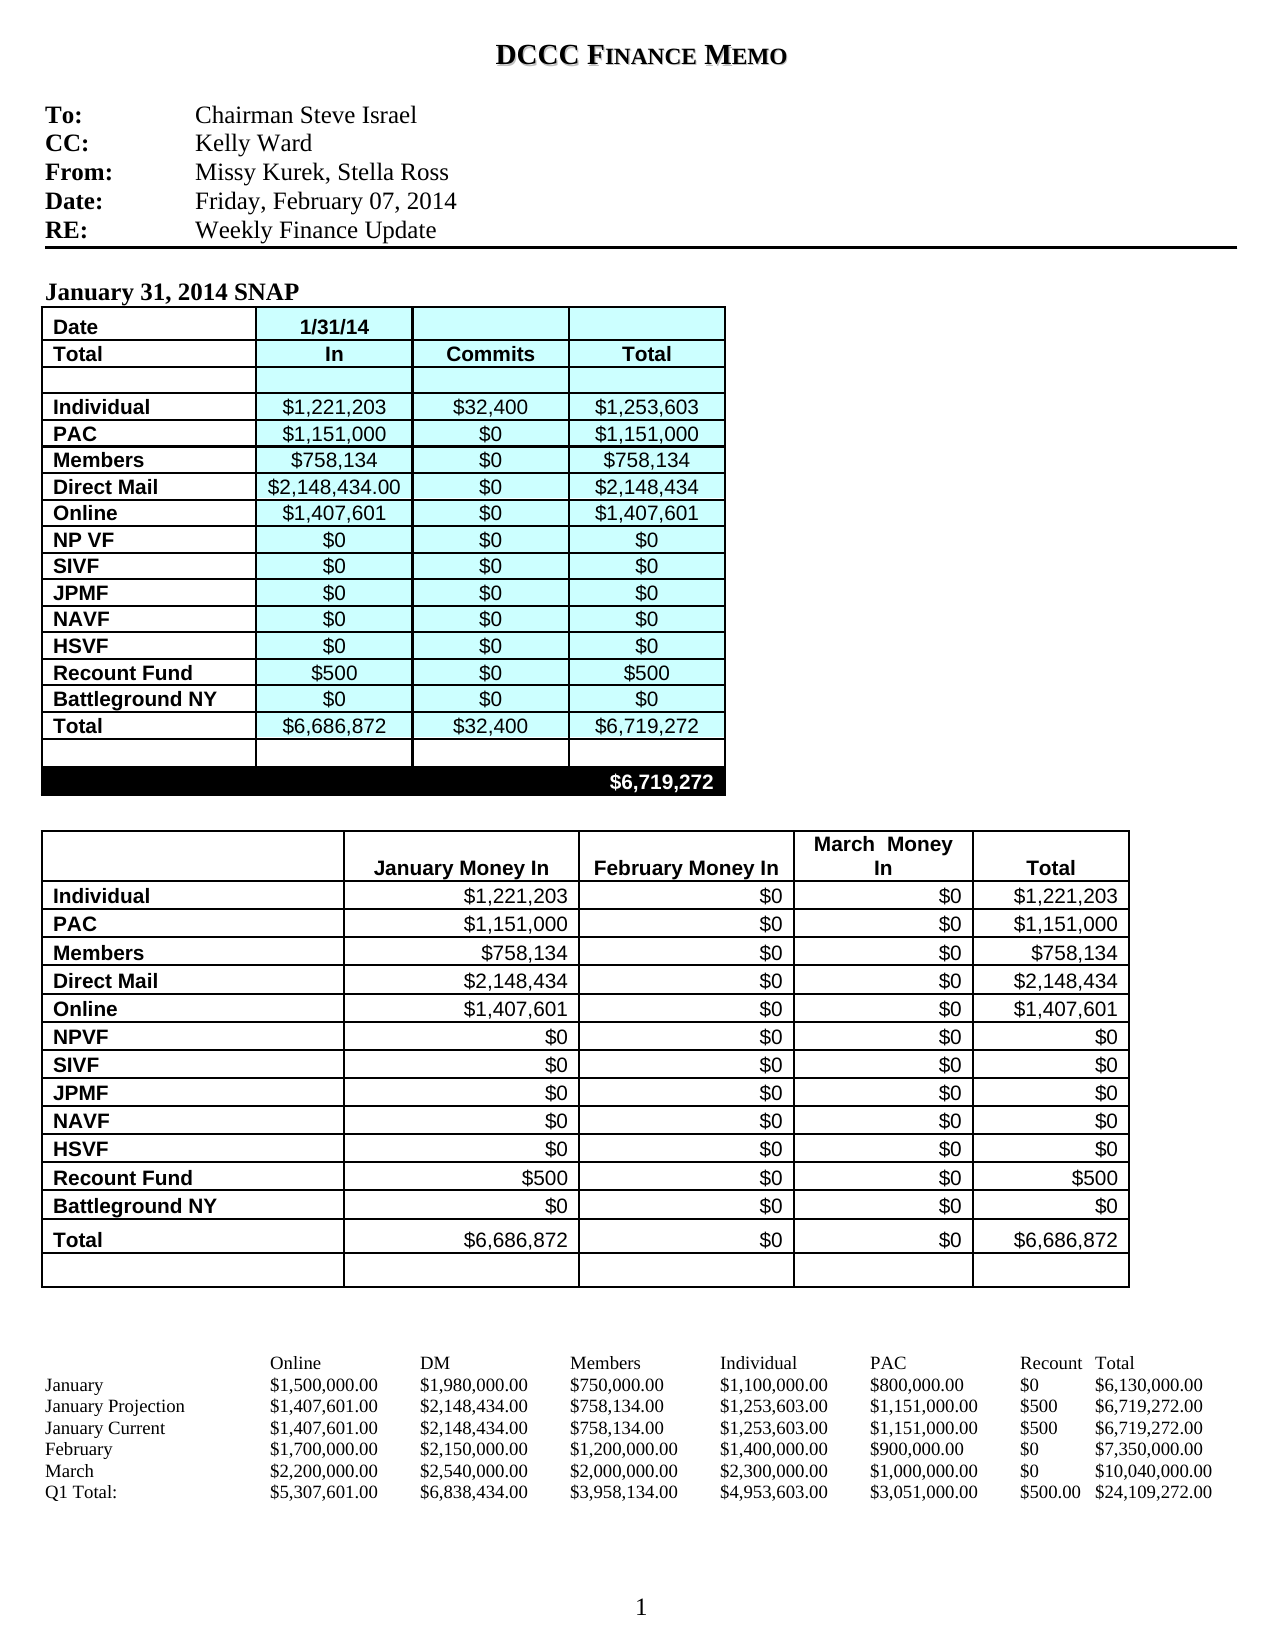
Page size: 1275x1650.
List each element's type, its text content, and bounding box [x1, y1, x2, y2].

table_cell $1,221,203 [345, 882, 578, 908]
table_cell $0 [580, 1107, 793, 1133]
table_cell $6,719,272 [570, 713, 724, 737]
table_cell $0 [570, 633, 724, 658]
text DCCC Finance Memo [45, 37, 1237, 71]
table_cell HSVF [43, 633, 255, 658]
table_cell $0 [414, 527, 568, 552]
table_cell $6,686,872 [345, 1220, 578, 1252]
table_cell $0 [414, 448, 568, 472]
table_cell $1,407,601 [257, 501, 411, 525]
table_cell $758,134 [570, 448, 724, 472]
table_cell $500 [570, 660, 724, 684]
table_cell $0 [570, 554, 724, 578]
table_cell $1,407,601 [974, 995, 1128, 1021]
table_cell $500 [257, 660, 411, 684]
table_cell Total [570, 341, 724, 366]
table_header [570, 308, 724, 339]
table_cell $0 [414, 474, 568, 498]
table_cell $0 [257, 686, 411, 711]
table_header January Money In [345, 832, 578, 880]
text March $2,200,000.00 $2,540,000.00 $2,000,000.00 $2,300,000.00 $1,000,000.00 $0 $10,040,000.00 [45, 1460, 1237, 1481]
table_cell $0 [345, 1051, 578, 1077]
table_cell HSVF [43, 1135, 343, 1161]
table_cell $0 [345, 1135, 578, 1161]
table_cell $758,134 [974, 938, 1128, 964]
table_cell $32,400 [414, 713, 568, 737]
table_cell $6,719,272 [570, 768, 724, 794]
text January Projection $1,407,601.00 $2,148,434.00 $758,134.00 $1,253,603.00 $1,151,000.00 $500 $6,719,272.00 [45, 1395, 1237, 1417]
table_cell Members [43, 938, 343, 964]
table_cell $0 [257, 527, 411, 552]
table_cell JPMF [43, 580, 255, 605]
table_cell $0 [414, 554, 568, 578]
table_cell Battleground NY [43, 1191, 343, 1217]
text Online DM Members Individual PAC Recount Total [45, 1352, 1237, 1374]
table_cell $0 [414, 660, 568, 684]
table_cell $0 [795, 1220, 972, 1252]
table_cell In [257, 341, 411, 366]
table_cell $0 [580, 995, 793, 1021]
table_cell $0 [580, 966, 793, 992]
table_cell Online [43, 995, 343, 1021]
table_cell SIVF [43, 554, 255, 578]
table_cell $0 [257, 580, 411, 605]
table_cell $0 [414, 580, 568, 605]
table_cell NPVF [43, 1023, 343, 1049]
table_cell $500 [345, 1163, 578, 1189]
table_cell $0 [414, 607, 568, 631]
table_cell $0 [580, 1163, 793, 1189]
table_header Total [974, 832, 1128, 880]
table_header [414, 308, 568, 339]
table_cell $0 [795, 1051, 972, 1077]
table_cell $6,686,872 [974, 1220, 1128, 1252]
table_cell $0 [795, 1107, 972, 1133]
table_cell $0 [570, 686, 724, 711]
table_cell $1,253,603 [570, 394, 724, 419]
table_cell $0 [795, 1163, 972, 1189]
table_cell $0 [795, 1191, 972, 1217]
table_cell [257, 768, 411, 794]
table_cell $1,407,601 [345, 995, 578, 1021]
table_cell $1,407,601 [570, 501, 724, 525]
text Q1 Total: $5,307,601.00 $6,838,434.00 $3,958,134.00 $4,953,603.00 $3,051,000.00 $500.00 $24,109,272.00 [45, 1481, 1237, 1503]
table_cell Total [43, 341, 255, 366]
table_cell $0 [580, 1079, 793, 1105]
table_cell $0 [257, 554, 411, 578]
table_cell [43, 368, 255, 392]
text Date: Friday, February 07, 2014 [45, 186, 1237, 215]
text CC: Kelly Ward [45, 128, 1237, 157]
table_cell [570, 740, 724, 766]
table_cell $0 [795, 966, 972, 992]
text January 31, 2014 SNAP [45, 277, 1237, 306]
text February $1,700,000.00 $2,150,000.00 $1,200,000.00 $1,400,000.00 $900,000.00 $0 $7,350,000.00 [45, 1438, 1237, 1460]
table_cell $6,686,872 [257, 713, 411, 737]
table_cell $0 [345, 1107, 578, 1133]
table_cell $1,221,203 [257, 394, 411, 419]
table_header March Money In [795, 832, 972, 880]
text January $1,500,000.00 $1,980,000.00 $750,000.00 $1,100,000.00 $800,000.00 $0 $6,130,000.00 [45, 1374, 1237, 1395]
table_cell SIVF [43, 1051, 343, 1077]
table_cell $500 [974, 1163, 1128, 1189]
table_cell Commits [414, 341, 568, 366]
table_cell [414, 368, 568, 392]
table_cell Recount Fund [43, 1163, 343, 1189]
table_cell [414, 768, 568, 794]
table_cell $758,134 [345, 938, 578, 964]
table_header Date [43, 308, 255, 339]
table_cell NP VF [43, 527, 255, 552]
table_cell Members [43, 448, 255, 472]
table_cell $0 [580, 1191, 793, 1217]
table_cell $0 [974, 1107, 1128, 1133]
table_cell $0 [795, 882, 972, 908]
table_cell JPMF [43, 1079, 343, 1105]
table_cell $0 [795, 995, 972, 1021]
table_cell $1,151,000 [345, 910, 578, 936]
table_cell [414, 740, 568, 766]
table_cell [974, 1254, 1128, 1286]
table_cell $2,148,434 [570, 474, 724, 498]
table_cell PAC [43, 910, 343, 936]
text January Current $1,407,601.00 $2,148,434.00 $758,134.00 $1,253,603.00 $1,151,000.00 $500 $6,719,272.00 [45, 1417, 1237, 1438]
table_cell $0 [414, 633, 568, 658]
table_cell $0 [580, 1051, 793, 1077]
text From: Missy Kurek, Stella Ross [45, 157, 1237, 186]
table_cell $0 [580, 1220, 793, 1252]
table_cell $0 [570, 607, 724, 631]
table_cell $0 [414, 501, 568, 525]
table_cell Total [43, 713, 255, 737]
table_cell $0 [974, 1135, 1128, 1161]
table_cell $1,151,000 [974, 910, 1128, 936]
table_cell [570, 368, 724, 392]
table_cell $0 [795, 1135, 972, 1161]
table_cell $0 [570, 580, 724, 605]
table_cell [43, 768, 255, 794]
table_cell $0 [345, 1191, 578, 1217]
table_cell $0 [345, 1079, 578, 1105]
table_cell $0 [580, 910, 793, 936]
table_cell Direct Mail [43, 966, 343, 992]
table_cell Total [43, 1220, 343, 1252]
table_cell $1,151,000 [570, 421, 724, 445]
table_cell $0 [795, 910, 972, 936]
table_cell $0 [974, 1023, 1128, 1049]
table_cell $2,148,434.00 [257, 474, 411, 498]
table_cell $0 [257, 633, 411, 658]
table_cell Direct Mail [43, 474, 255, 498]
text To: Chairman Steve Israel [45, 100, 1237, 128]
table_cell $2,148,434 [345, 966, 578, 992]
table_cell $0 [795, 1023, 972, 1049]
table_header 1/31/14 [257, 308, 411, 339]
text RE: Weekly Finance Update [45, 215, 1237, 246]
table_cell $0 [974, 1051, 1128, 1077]
table_cell $0 [580, 938, 793, 964]
table_header February Money In [580, 832, 793, 880]
table_cell Individual [43, 394, 255, 419]
table_cell $0 [257, 607, 411, 631]
table_header [43, 832, 343, 880]
table_cell [257, 740, 411, 766]
table_cell $0 [580, 882, 793, 908]
table_cell $0 [580, 1023, 793, 1049]
table_cell $0 [414, 421, 568, 445]
table_cell Recount Fund [43, 660, 255, 684]
table_cell Online [43, 501, 255, 525]
table_cell $32,400 [414, 394, 568, 419]
table_cell $1,221,203 [974, 882, 1128, 908]
table_cell $0 [580, 1135, 793, 1161]
table_cell [795, 1254, 972, 1286]
table_cell $0 [795, 1079, 972, 1105]
table_cell [580, 1254, 793, 1286]
table_cell $0 [570, 527, 724, 552]
table_cell $0 [974, 1191, 1128, 1217]
table_cell $0 [795, 938, 972, 964]
table_cell $1,151,000 [257, 421, 411, 445]
table_cell [43, 1254, 343, 1286]
table_cell $0 [414, 686, 568, 711]
table_cell NAVF [43, 1107, 343, 1133]
table_cell Battleground NY [43, 686, 255, 711]
table_cell PAC [43, 421, 255, 445]
table_cell $758,134 [257, 448, 411, 472]
table_cell [257, 368, 411, 392]
table_cell $2,148,434 [974, 966, 1128, 992]
table_cell Individual [43, 882, 343, 908]
table_cell [345, 1254, 578, 1286]
table_cell $0 [974, 1079, 1128, 1105]
table_cell [43, 740, 255, 766]
table_cell $0 [345, 1023, 578, 1049]
table_cell NAVF [43, 607, 255, 631]
